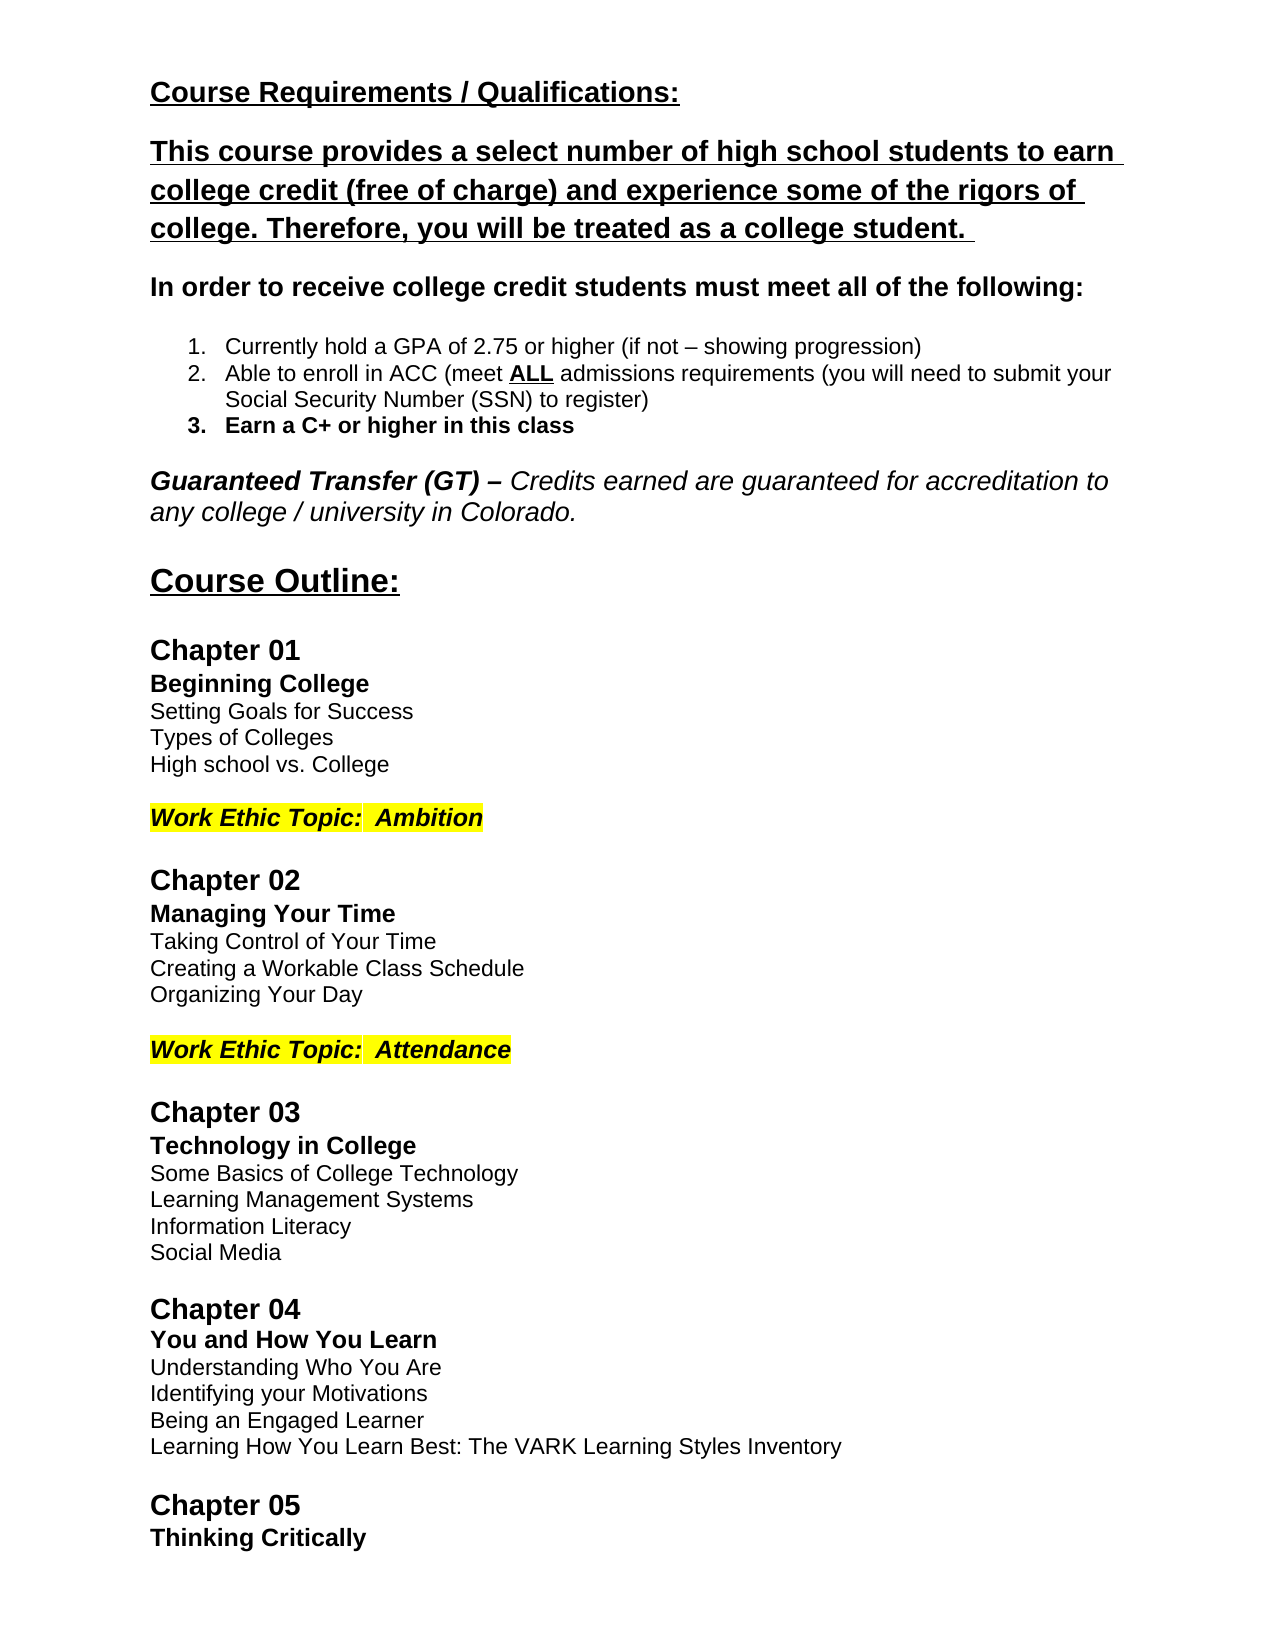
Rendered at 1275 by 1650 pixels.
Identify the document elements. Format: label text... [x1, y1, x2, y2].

text Chapter 04 You and How You Learn [150, 1292, 1125, 1354]
text Work Ethic Topic: Attendance Chapter 03 Technology in College Some Basics of College Technology Learning Management Systems Information Literacy Social Media [150, 1035, 1125, 1265]
text High school vs. College [150, 751, 1125, 777]
list Able to enroll in ACC (meet ALL admissions requirements (you will need to submit your Social Security Number (SSN) to register) [187, 360, 1125, 412]
text Identifying your Motivations Being an Engaged Learner Learning How You Learn Best: The VARK Learning Styles Inventory [150, 1380, 1125, 1487]
text In order to receive college credit students must meet all of the following: [150, 271, 1125, 302]
text Course Requirements / Qualifications: [150, 75, 1125, 108]
text Chapter 01 Beginning College Setting Goals for Success [150, 633, 1125, 724]
text Work Ethic Topic: Ambition Chapter 02 Managing Your Time Taking Control of Your Time Creating a Workable Class Schedule Organizing Your Day [150, 803, 1125, 1035]
text Course Outline: [150, 561, 1125, 599]
list Earn a C+ or higher in this class [187, 412, 1125, 439]
text Understanding Who You Are [150, 1354, 1125, 1380]
list Currently hold a GPA of 2.75 or higher (if not – showing progression) [187, 333, 1125, 360]
text Guaranteed Transfer (GT) – Credits earned are guaranteed for accreditation to any college / university in Colorado. [150, 465, 1125, 528]
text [150, 1487, 1125, 1552]
text This course provides a select number of high school students to earn college credit (free of charge) and experience some of the rigors of college. Therefore, you will be treated as a college student. [150, 134, 1125, 245]
text Types of Colleges [150, 724, 1125, 751]
